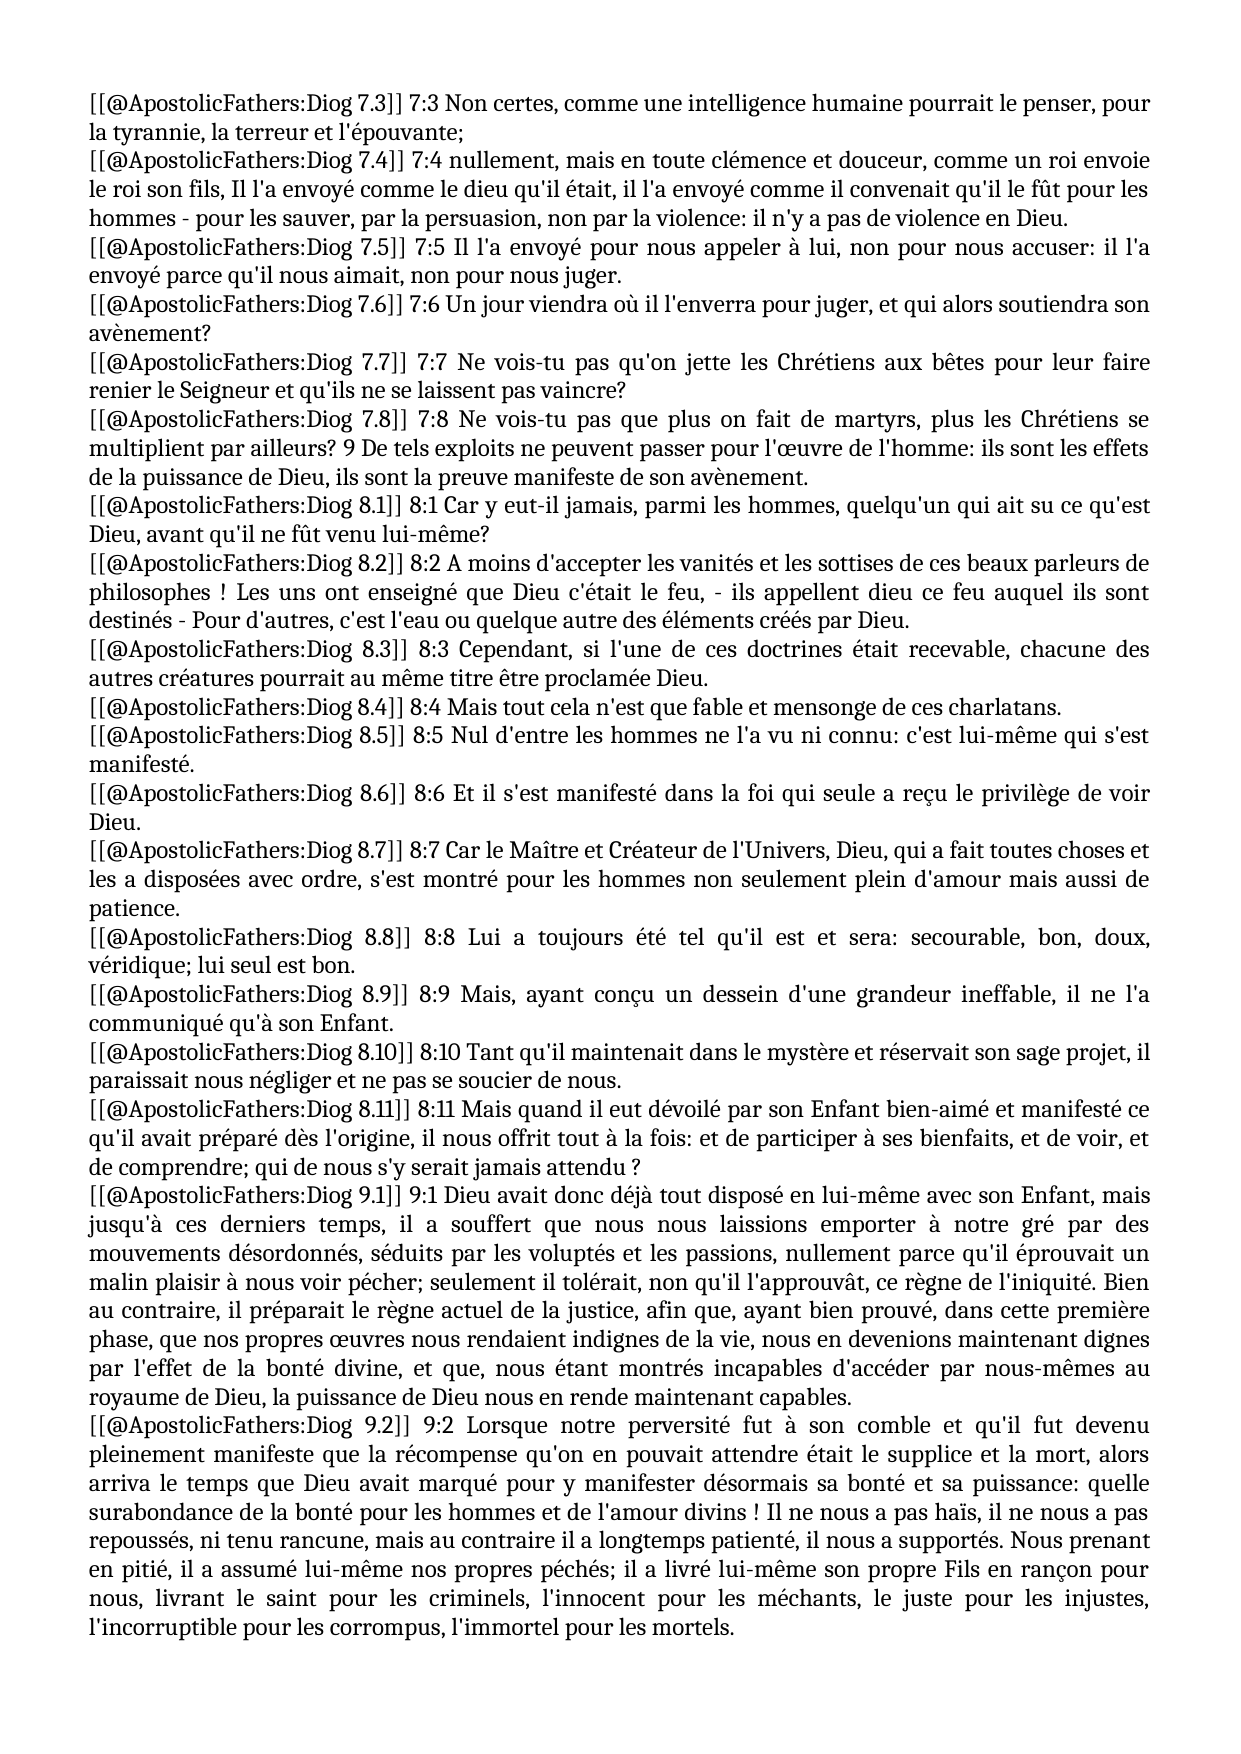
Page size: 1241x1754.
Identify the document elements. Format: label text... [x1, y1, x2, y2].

text [[@ApostolicFathers:Diog 8.9]] 8:9 Mais, ayant conçu un dessein d'une grandeur ineffable, il ne l'a communiqué qu'à son Enfant. [89, 980, 1152, 1037]
text [[@ApostolicFathers:Diog 8.2]] 8:2 A moins d'accepter les vanités et les sottises de ces beaux parleurs de philosophes ! Les uns ont enseigné que Dieu c'était le feu, - ils appellent dieu ce feu auquel ils sont destinés - Pour d'autres, c'est l'eau ou quelque autre des éléments créés par Dieu. [89, 549, 1152, 635]
text [[@ApostolicFathers:Diog 9.1]] 9:1 Dieu avait donc déjà tout disposé en lui-même avec son Enfant, mais jusqu'à ces derniers temps, il a souffert que nous nous laissions emporter à notre gré par des mouvements désordonnés, séduits par les voluptés et les passions, nullement parce qu'il éprouvait un malin plaisir à nous voir pécher; seulement il tolérait, non qu'il l'approuvât, ce règne de l'iniquité. Bien au contraire, il préparait le règne actuel de la justice, afin que, ayant bien prouvé, dans cette première phase, que nos propres œuvres nous rendaient indignes de la vie, nous en devenions maintenant dignes par l'effet de la bonté divine, et que, nous étant montrés incapables d'accéder par nous-mêmes au royaume de Dieu, la puissance de Dieu nous en rende maintenant capables. [89, 1181, 1152, 1411]
text [[@ApostolicFathers:Diog 8.11]] 8:11 Mais quand il eut dévoilé par son Enfant bien-aimé et manifesté ce qu'il avait préparé dès l'origine, il nous offrit tout à la fois: et de participer à ses bienfaits, et de voir, et de comprendre; qui de nous s'y serait jamais attendu ? [89, 1095, 1152, 1181]
text [[@ApostolicFathers:Diog 7.5]] 7:5 Il l'a envoyé pour nous appeler à lui, non pour nous accuser: il l'a envoyé parce qu'il nous aimait, non pour nous juger. [89, 232, 1152, 290]
text [[@ApostolicFathers:Diog 8.1]] 8:1 Car y eut-il jamais, parmi les hommes, quelqu'un qui ait su ce qu'est Dieu, avant qu'il ne fût venu lui-même? [89, 491, 1152, 549]
text [[@ApostolicFathers:Diog 8.3]] 8:3 Cependant, si l'une de ces doctrines était recevable, chacune des autres créatures pourrait au même titre être proclamée Dieu. [89, 635, 1152, 692]
text [[@ApostolicFathers:Diog 7.3]] 7:3 Non certes, comme une intelligence humaine pourrait le penser, pour la tyrannie, la terreur et l'épouvante; [89, 89, 1152, 146]
text [[@ApostolicFathers:Diog 9.2]] 9:2 Lorsque notre perversité fut à son comble et qu'il fut devenu pleinement manifeste que la récompense qu'on en pouvait attendre était le supplice et la mort, alors arriva le temps que Dieu avait marqué pour y manifester désormais sa bonté et sa puissance: quelle surabondance de la bonté pour les hommes et de l'amour divins ! Il ne nous a pas haïs, il ne nous a pas repoussés, ni tenu rancune, mais au contraire il a longtemps patienté, il nous a supportés. Nous prenant en pitié, il a assumé lui-même nos propres péchés; il a livré lui-même son propre Fils en rançon pour nous, livrant le saint pour les criminels, l'innocent pour les méchants, le juste pour les injustes, l'incorruptible pour les corrompus, l'immortel pour les mortels. [89, 1411, 1152, 1641]
text [[@ApostolicFathers:Diog 8.4]] 8:4 Mais tout cela n'est que fable et mensonge de ces charlatans. [89, 692, 1152, 721]
text [[@ApostolicFathers:Diog 8.10]] 8:10 Tant qu'il maintenait dans le mystère et réservait son sage projet, il paraissait nous négliger et ne pas se soucier de nous. [89, 1037, 1152, 1095]
text [[@ApostolicFathers:Diog 8.7]] 8:7 Car le Maître et Créateur de l'Univers, Dieu, qui a fait toutes choses et les a disposées avec ordre, s'est montré pour les hommes non seulement plein d'amour mais aussi de patience. [89, 836, 1152, 922]
text [[@ApostolicFathers:Diog 8.8]] 8:8 Lui a toujours été tel qu'il est et sera: secourable, bon, doux, véridique; lui seul est bon. [89, 922, 1152, 980]
text [[@ApostolicFathers:Diog 8.5]] 8:5 Nul d'entre les hommes ne l'a vu ni connu: c'est lui-même qui s'est manifesté. [89, 721, 1152, 779]
text [[@ApostolicFathers:Diog 8.6]] 8:6 Et il s'est manifesté dans la foi qui seule a reçu le privilège de voir Dieu. [89, 779, 1152, 836]
text [[@ApostolicFathers:Diog 7.8]] 7:8 Ne vois-tu pas que plus on fait de martyrs, plus les Chrétiens se multiplient par ailleurs? 9 De tels exploits ne peuvent passer pour l'œuvre de l'homme: ils sont les effets de la puissance de Dieu, ils sont la preuve manifeste de son avènement. [89, 405, 1152, 491]
text [[@ApostolicFathers:Diog 7.6]] 7:6 Un jour viendra où il l'enverra pour juger, et qui alors soutiendra son avènement? [89, 290, 1152, 347]
text [[@ApostolicFathers:Diog 7.4]] 7:4 nullement, mais en toute clémence et douceur, comme un roi envoie le roi son fils, Il l'a envoyé comme le dieu qu'il était, il l'a envoyé comme il convenait qu'il le fût pour les hommes - pour les sauver, par la persuasion, non par la violence: il n'y a pas de violence en Dieu. [89, 146, 1152, 232]
text [[@ApostolicFathers:Diog 7.7]] 7:7 Ne vois-tu pas qu'on jette les Chrétiens aux bêtes pour leur faire renier le Seigneur et qu'ils ne se laissent pas vaincre? [89, 347, 1152, 405]
